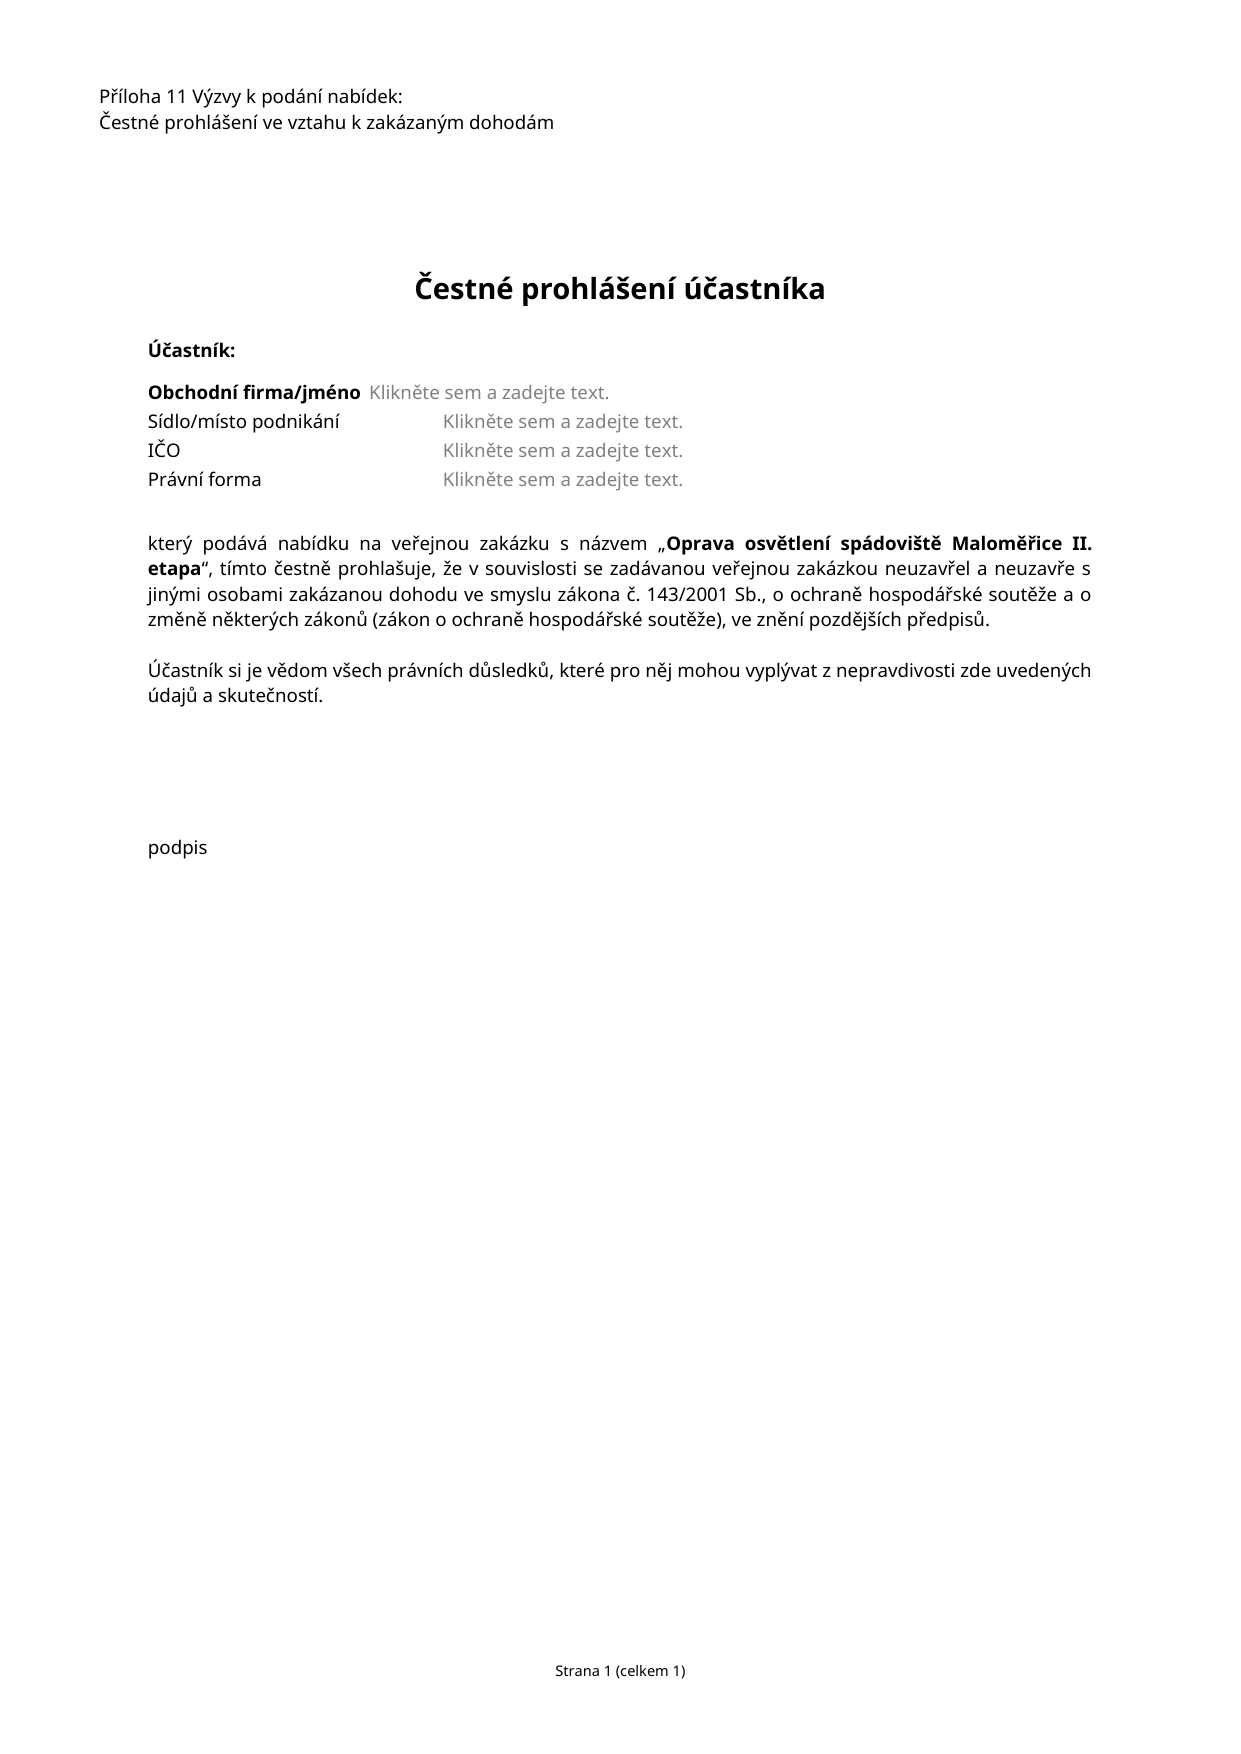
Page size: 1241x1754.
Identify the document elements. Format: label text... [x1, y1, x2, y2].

text podpis [148, 834, 1093, 860]
text Sídlo/místo podnikání [148, 405, 1093, 434]
text IČO [148, 434, 1093, 463]
text který podává nabídku na veřejnou zakázku s názvem „Oprava osvětlení spádoviště Maloměřice II. etapa“, tímto čestně prohlašuje, že v souvislosti se zadávanou veřejnou zakázkou neuzavřel a neuzavře s jinými osobami zakázanou dohodu ve smyslu zákona č. 143/2001 Sb., o ochraně hospodářské soutěže a o změně některých zákonů (zákon o ochraně hospodářské soutěže), ve znění pozdějších předpisů. [148, 530, 1093, 632]
text Právní forma [148, 463, 1093, 492]
text Účastník: [148, 333, 1093, 364]
text Obchodní firma/jméno [148, 376, 1093, 405]
title Čestné prohlášení účastníka [148, 268, 1093, 308]
text Účastník si je vědom všech právních důsledků, které pro něj mohou vyplývat z nepravdivosti zde uvedených údajů a skutečností. [148, 657, 1093, 708]
